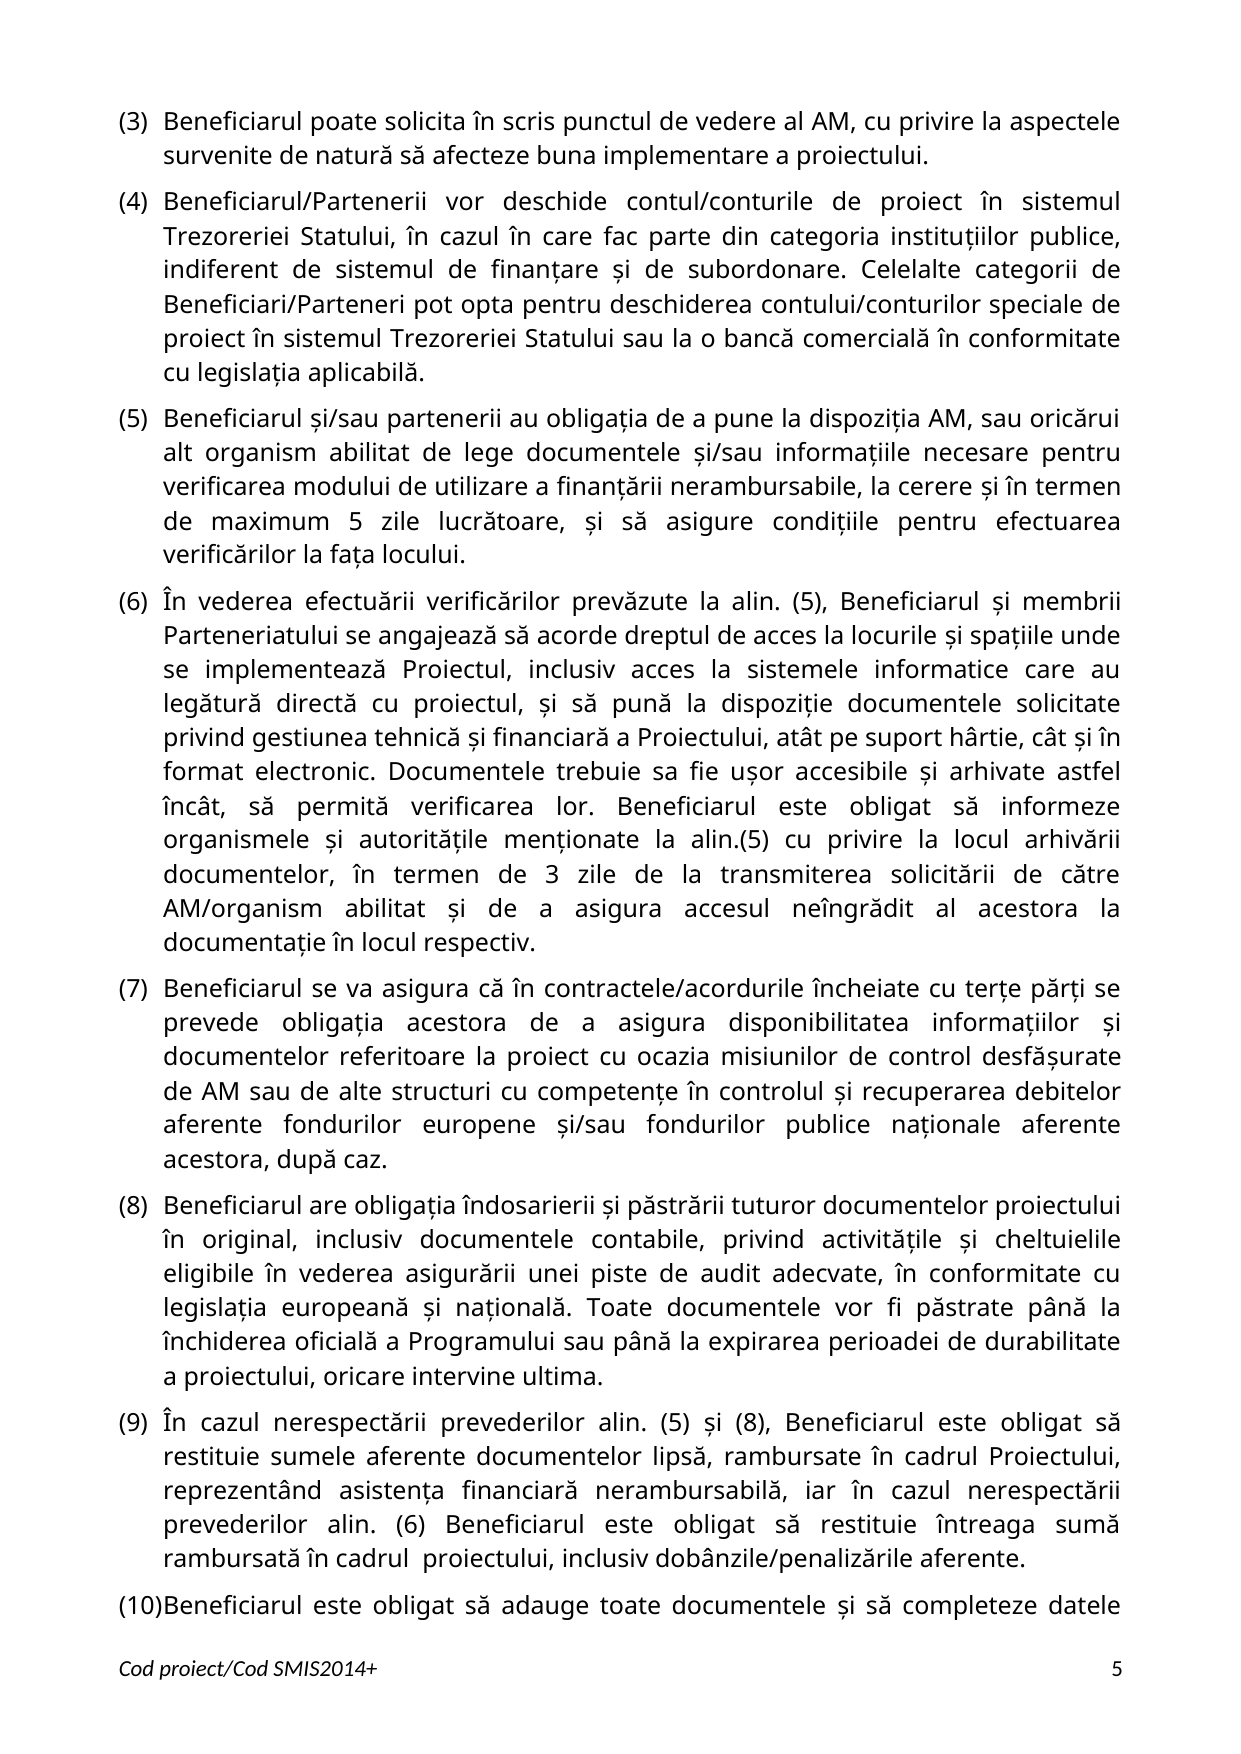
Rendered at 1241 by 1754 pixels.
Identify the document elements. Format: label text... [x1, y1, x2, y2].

list Beneficiarul/Partenerii vor deschide contul/conturile de proiect în sistemul Trezoreriei Statului, în cazul în care fac parte din categoria instituţiilor publice, indiferent de sistemul de finanţare şi de subordonare. Celelalte categorii de Beneficiari/Parteneri pot opta pentru deschiderea contului/conturilor speciale de proiect în sistemul Trezoreriei Statului sau la o bancă comercială în conformitate cu legislația aplicabilă. [118, 184, 1122, 388]
list Beneficiarul poate solicita în scris punctul de vedere al AM, cu privire la aspectele survenite de natură să afecteze buna implementare a proiectului. [118, 103, 1122, 172]
list În vederea efectuării verificărilor prevăzute la alin. (5), Beneficiarul și membrii Parteneriatului se angajează să acorde dreptul de acces la locurile și spațiile unde se implementează Proiectul, inclusiv acces la sistemele informatice care au legătură directă cu proiectul, și să pună la dispoziție documentele solicitate privind gestiunea tehnică și financiară a Proiectului, atât pe suport hârtie, cât și în format electronic. Documentele trebuie sa fie ușor accesibile și arhivate astfel încât, să permită verificarea lor. Beneficiarul este obligat să informeze organismele și autoritățile menționate la alin.(5) cu privire la locul arhivării documentelor, în termen de 3 zile de la transmiterea solicitării de către AM/organism abilitat și de a asigura accesul neîngrădit al acestora la documentație în locul respectiv. [118, 584, 1122, 958]
list Beneficiarul se va asigura că în contractele/acordurile încheiate cu terțe părți se prevede obligația acestora de a asigura disponibilitatea informațiilor și documentelor referitoare la proiect cu ocazia misiunilor de control desfășurate de AM sau de alte structuri cu competențe în controlul și recuperarea debitelor aferente fondurilor europene și/sau fondurilor publice naționale aferente acestora, după caz. [118, 971, 1122, 1175]
list În cazul nerespectării prevederilor alin. (5) și (8), Beneficiarul este obligat să restituie sumele aferente documentelor lipsă, rambursate în cadrul Proiectului, reprezentând asistența financiară nerambursabilă, iar în cazul nerespectării prevederilor alin. (6) Beneficiarul este obligat să restituie întreaga sumă rambursată în cadrul proiectului, inclusiv dobânzile/penalizările aferente. [118, 1405, 1122, 1575]
list Beneficiarul și/sau partenerii au obligația de a pune la dispoziția AM, sau oricărui alt organism abilitat de lege documentele și/sau informațiile necesare pentru verificarea modului de utilizare a finanțării nerambursabile, la cerere și în termen de maximum 5 zile lucrătoare, și să asigure condițiile pentru efectuarea verificărilor la fața locului. [118, 401, 1122, 571]
list Beneficiarul are obligaţia îndosarierii și păstrării tuturor documentelor proiectului în original, inclusiv documentele contabile, privind activităţile şi cheltuielile eligibile în vederea asigurării unei piste de audit adecvate, în conformitate cu legislația europeană şi naţională. Toate documentele vor fi păstrate până la închiderea oficială a Programului sau până la expirarea perioadei de durabilitate a proiectului, oricare intervine ultima. [118, 1188, 1122, 1392]
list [118, 1587, 1122, 1622]
